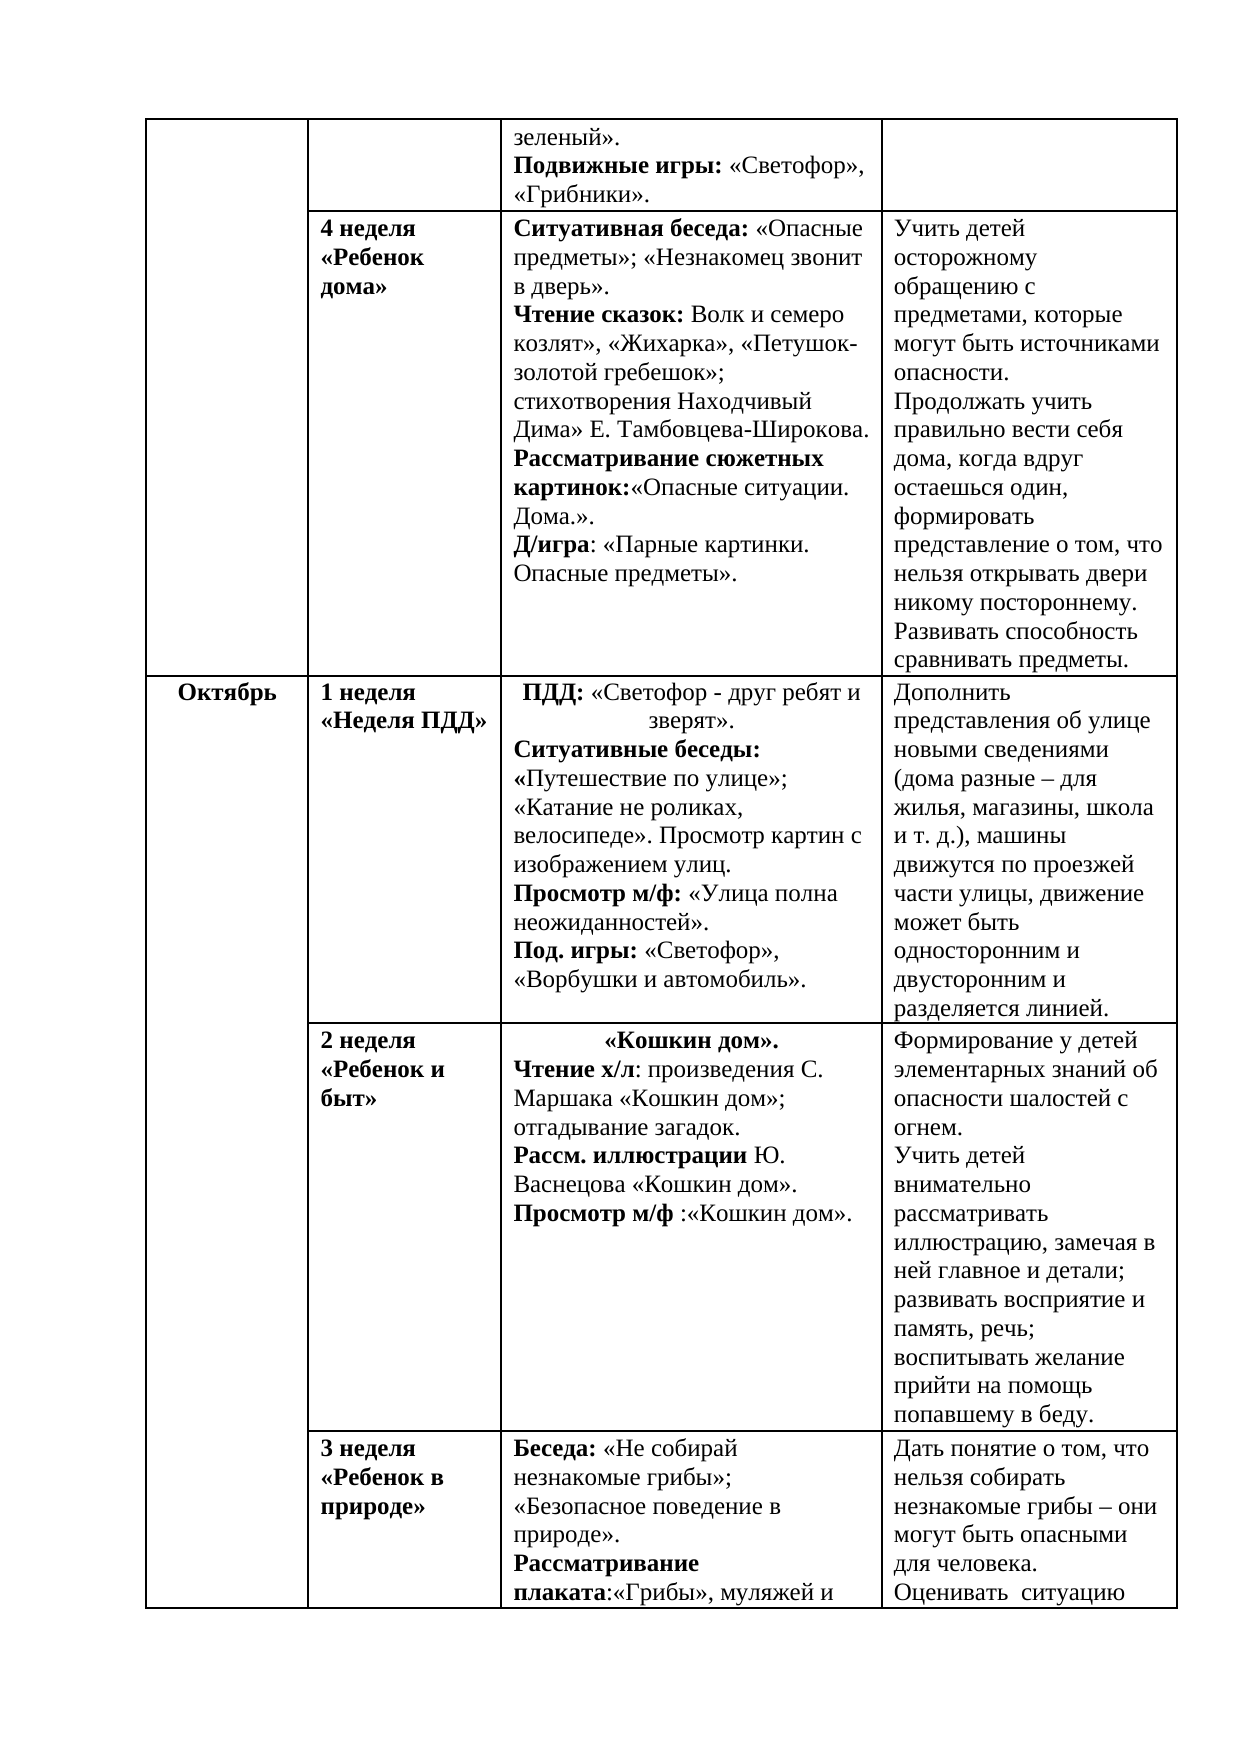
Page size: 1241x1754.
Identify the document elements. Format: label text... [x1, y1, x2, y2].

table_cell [502, 1432, 881, 1607]
table_cell «Кошкин дом». Чтение х/л: произведения С. Маршака «Кошкин дом»; отгадывание загадок. Рассм. иллюстрации Ю. Васнецова «Кошкин дом». Просмотр м/ф :«Кошкин дом». [502, 1024, 881, 1429]
table_cell ПДД: «Светофор - друг ребят и зверят». Ситуативные беседы: «Путешествие по улице»; «Катание не роликах, велосипеде». Просмотр картин с изображением улиц. Просмотр м/ф: «Улица полна неожиданностей». Под. игры: «Светофор», «Ворбушки и автомобиль». [502, 677, 881, 1022]
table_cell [883, 1432, 1176, 1607]
table_cell Октябрь [147, 677, 307, 1607]
table_cell 1 неделя «Неделя ПДД» [309, 677, 500, 1022]
table_cell Дополнить представления об улице новыми сведениями (дома разные – для жилья, магазины, школа и т. д.), машины движутся по проезжей части улицы, движение может быть односторонним и двусторонним и разделяется линией. [883, 677, 1176, 1022]
table_cell Формирование у детей элементарных знаний об опасности шалостей с огнем. Учить детей внимательно рассматривать иллюстрацию, замечая в ней главное и детали; развивать восприятие и память, речь; воспитывать желание прийти на помощь попавшему в беду. [883, 1024, 1176, 1429]
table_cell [883, 120, 1176, 209]
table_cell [309, 1432, 500, 1607]
table_cell Учить детей осторожному обращению с предметами, которые могут быть источниками опасности. Продолжать учить правильно вести себя дома, когда вдруг остаешься один, формировать представление о том, что нельзя открывать двери никому постороннему. Развивать способность сравнивать предметы. [883, 212, 1176, 675]
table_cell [502, 120, 881, 209]
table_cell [309, 120, 500, 209]
table_cell 4 неделя «Ребенок дома» [309, 212, 500, 675]
table_cell 2 неделя «Ребенок и быт» [309, 1024, 500, 1429]
table_cell Ситуативная беседа: «Опасные предметы»; «Незнакомец звонит в дверь». Чтение сказок: Волк и семеро козлят», «Жихарка», «Петушок-золотой гребешок»; стихотворения Находчивый Дима» Е. Тамбовцева-Широкова. Рассматривание сюжетных картинок:«Опасные ситуации. Дома.». Д/игра: «Парные картинки. Опасные предметы». [502, 212, 881, 675]
